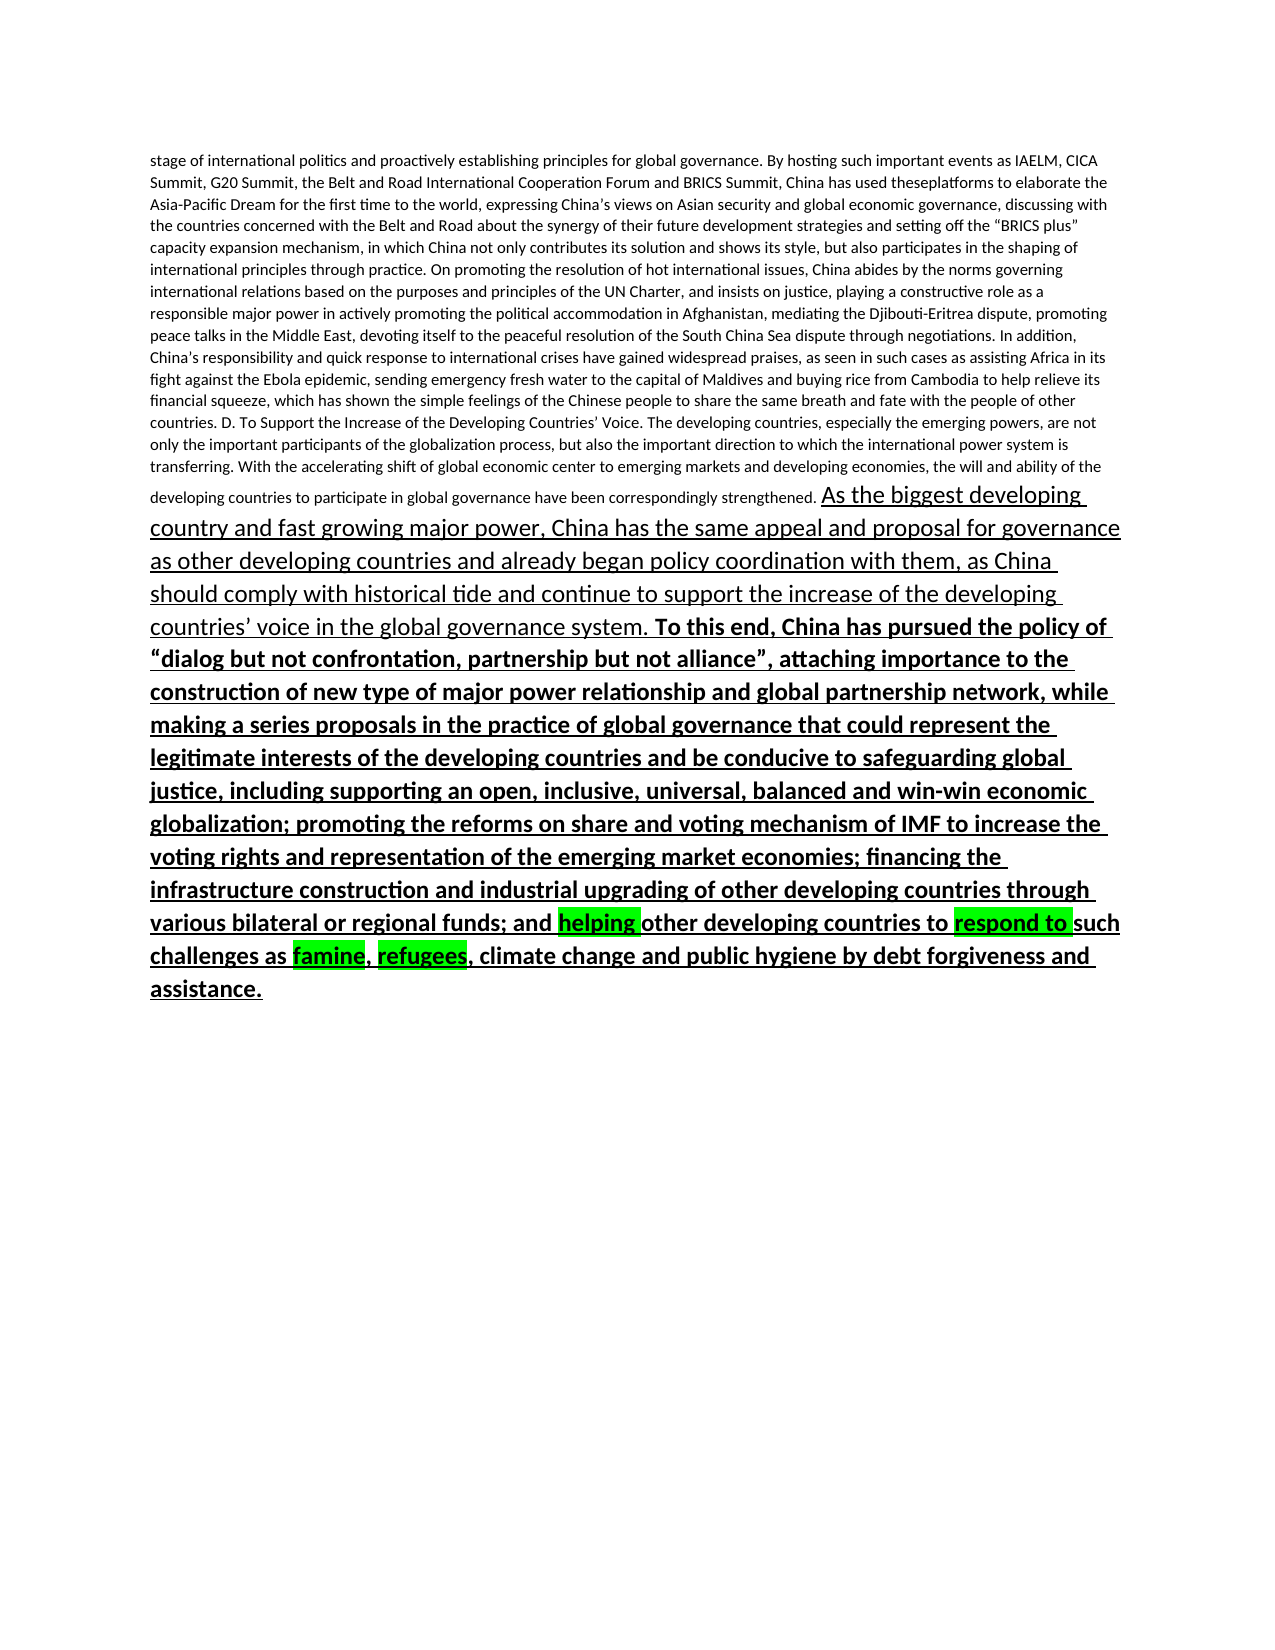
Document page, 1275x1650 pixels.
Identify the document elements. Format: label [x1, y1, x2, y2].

text [150, 150, 1125, 1003]
